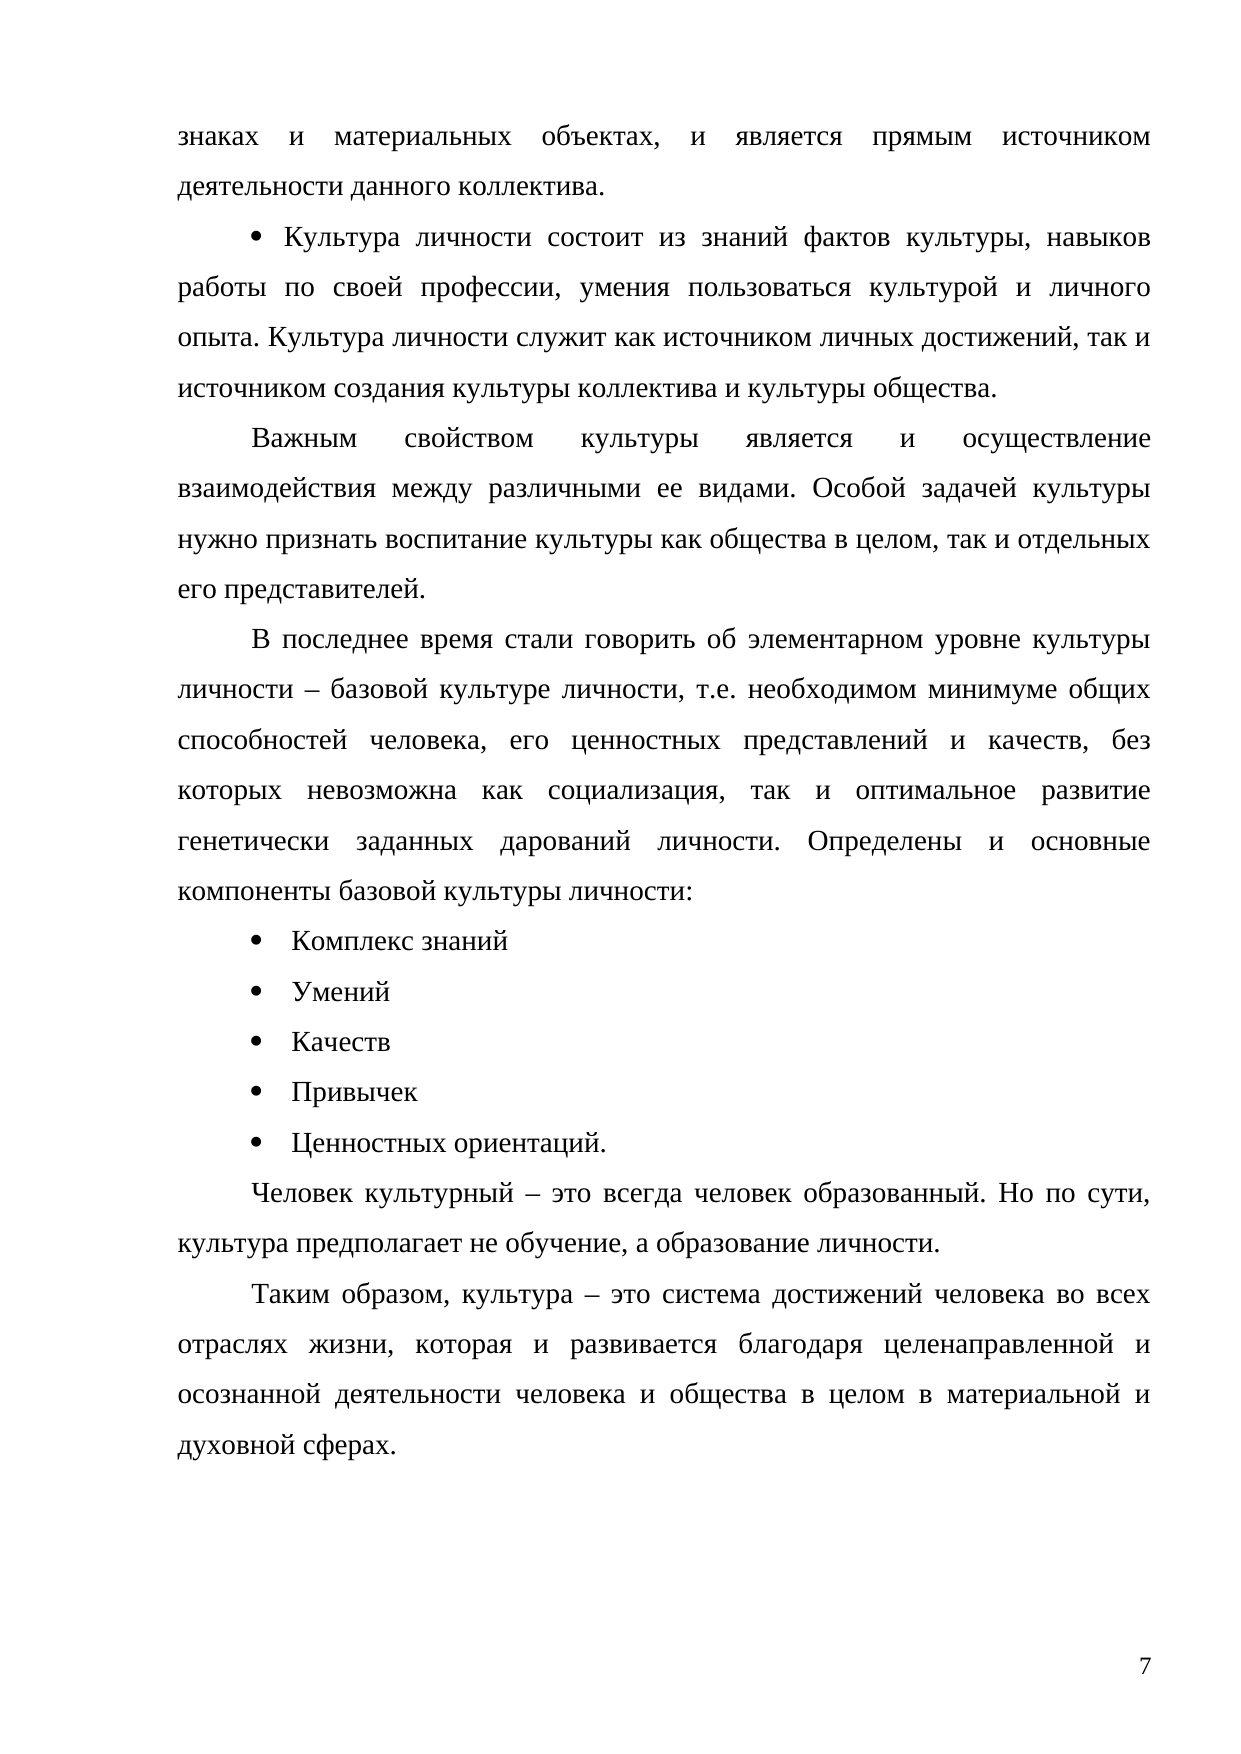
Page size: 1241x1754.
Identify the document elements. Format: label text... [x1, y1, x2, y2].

text Человек культурный – это всегда человек образованный. Но по сути, культура предполагает не обучение, а образование личности. [177, 1175, 1152, 1259]
list Культура личности состоит из знаний фактов культуры, навыков работы по своей профессии, умения пользоваться культурой и личного опыта. Культура личности служит как источником личных достижений, так и источником создания культуры коллектива и культуры общества. [177, 219, 1152, 403]
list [177, 118, 1152, 202]
list Привычек [177, 1074, 1152, 1108]
list Качеств [177, 1024, 1152, 1058]
text В последнее время стали говорить об элементарном уровне культуры личности – базовой культуре личности, т.е. необходимом минимуме общих способностей человека, его ценностных представлений и качеств, без которых невозможна как социализация, так и оптимальное развитие генетически заданных дарований личности. Определены и основные компоненты базовой культуры личности: [177, 621, 1152, 906]
list Ценностных ориентаций. [177, 1125, 1152, 1158]
text Важным свойством культуры является и осуществление взаимодействия между различными ее видами. Особой задачей культуры нужно признать воспитание культуры как общества в целом, так и отдельных его представителей. [177, 420, 1152, 604]
list Умений [177, 974, 1152, 1007]
list Комплекс знаний [177, 923, 1152, 957]
text Таким образом, культура – это система достижений человека во всех отраслях жизни, которая и развивается благодаря целенаправленной и осознанной деятельности человека и общества в целом в материальной и духовной сферах. [177, 1276, 1152, 1460]
